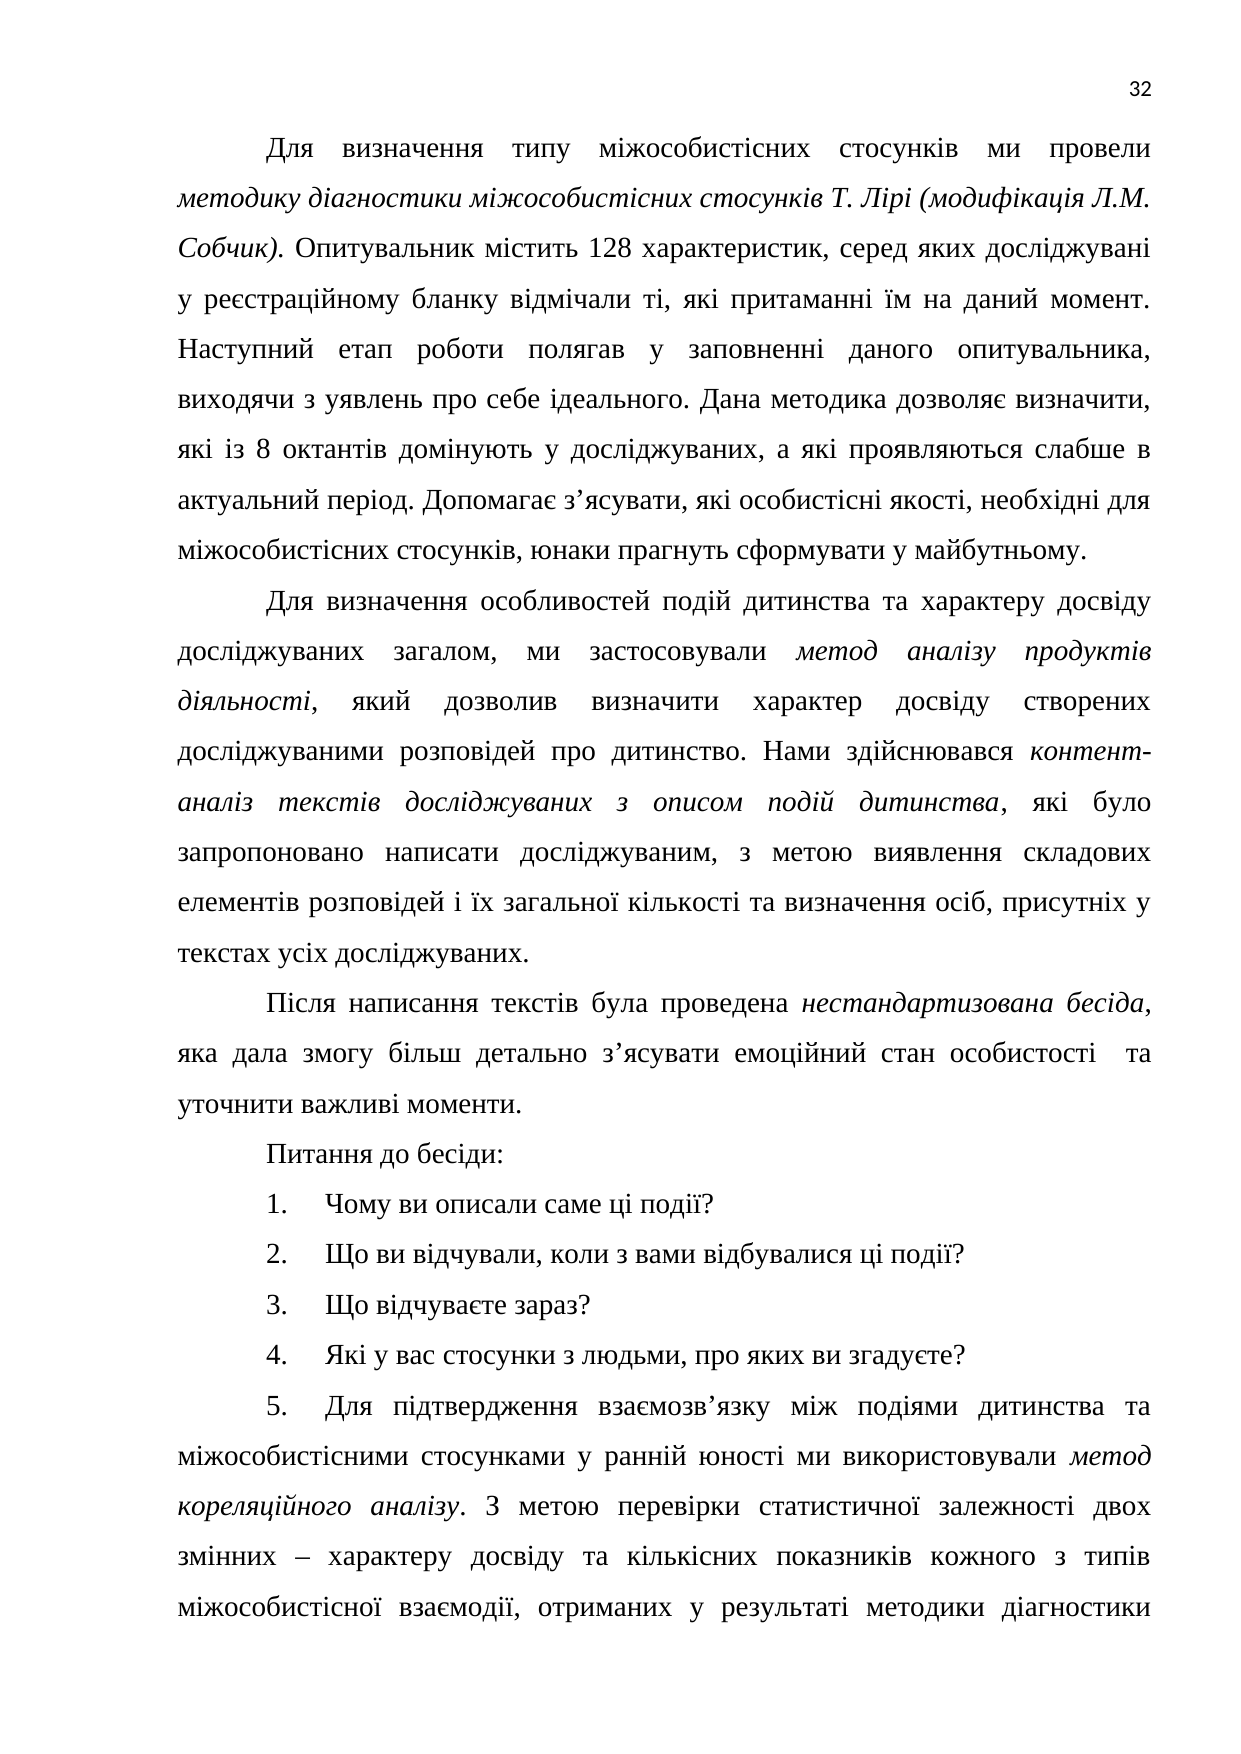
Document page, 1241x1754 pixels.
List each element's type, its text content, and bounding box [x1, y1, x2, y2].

list Що ви відчували, коли з вами відбувалися ці події? [177, 1237, 1152, 1270]
list Що відчуваєте зараз? [177, 1287, 1152, 1321]
text Після написання текстів була проведена нестандартизована бесіда, яка дала змогу більш детально з’ясувати емоційний стан особистості та уточнити важливі моменти. [177, 985, 1152, 1119]
list Чому ви описали саме ці події? [177, 1186, 1152, 1220]
text Питання до бесіди: [177, 1136, 1152, 1169]
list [177, 1388, 1152, 1622]
text Для визначення особливостей подій дитинства та характеру досвіду досліджуваних загалом, ми застосовували метод аналізу продуктів діяльності, який дозволив визначити характер досвіду створених досліджуваними розповідей про дитинство. Нами здійснювався контент-аналіз текстів досліджуваних з описом подій дитинства, які було запропоновано написати досліджуваним, з метою виявлення складових елементів розповідей і їх загальної кількості та визначення осіб, присутніх у текстах усіх досліджуваних. [177, 583, 1152, 968]
list Які у вас стосунки з людьми, про яких ви згадуєте? [177, 1337, 1152, 1371]
text Для визначення типу міжособистісних стосунків ми провели методику діагностики міжособистісних стосунків Т. Лірі (модифікація Л.М. Собчик). Опитувальник містить 128 характеристик, серед яких досліджувані у реєстраційному бланку відмічали ті, які притаманні їм на даний момент. Наступний етап роботи полягав у заповненні даного опитувальника, виходячи з уявлень про себе ідеального. Дана методика дозволяє визначити, які із 8 октантів домінують у досліджуваних, а які проявляються слабше в актуальний період. Допомагає з’ясувати, які особистісні якості, необхідні для міжособистісних стосунків, юнаки прагнуть сформувати у майбутньому. [177, 130, 1152, 566]
